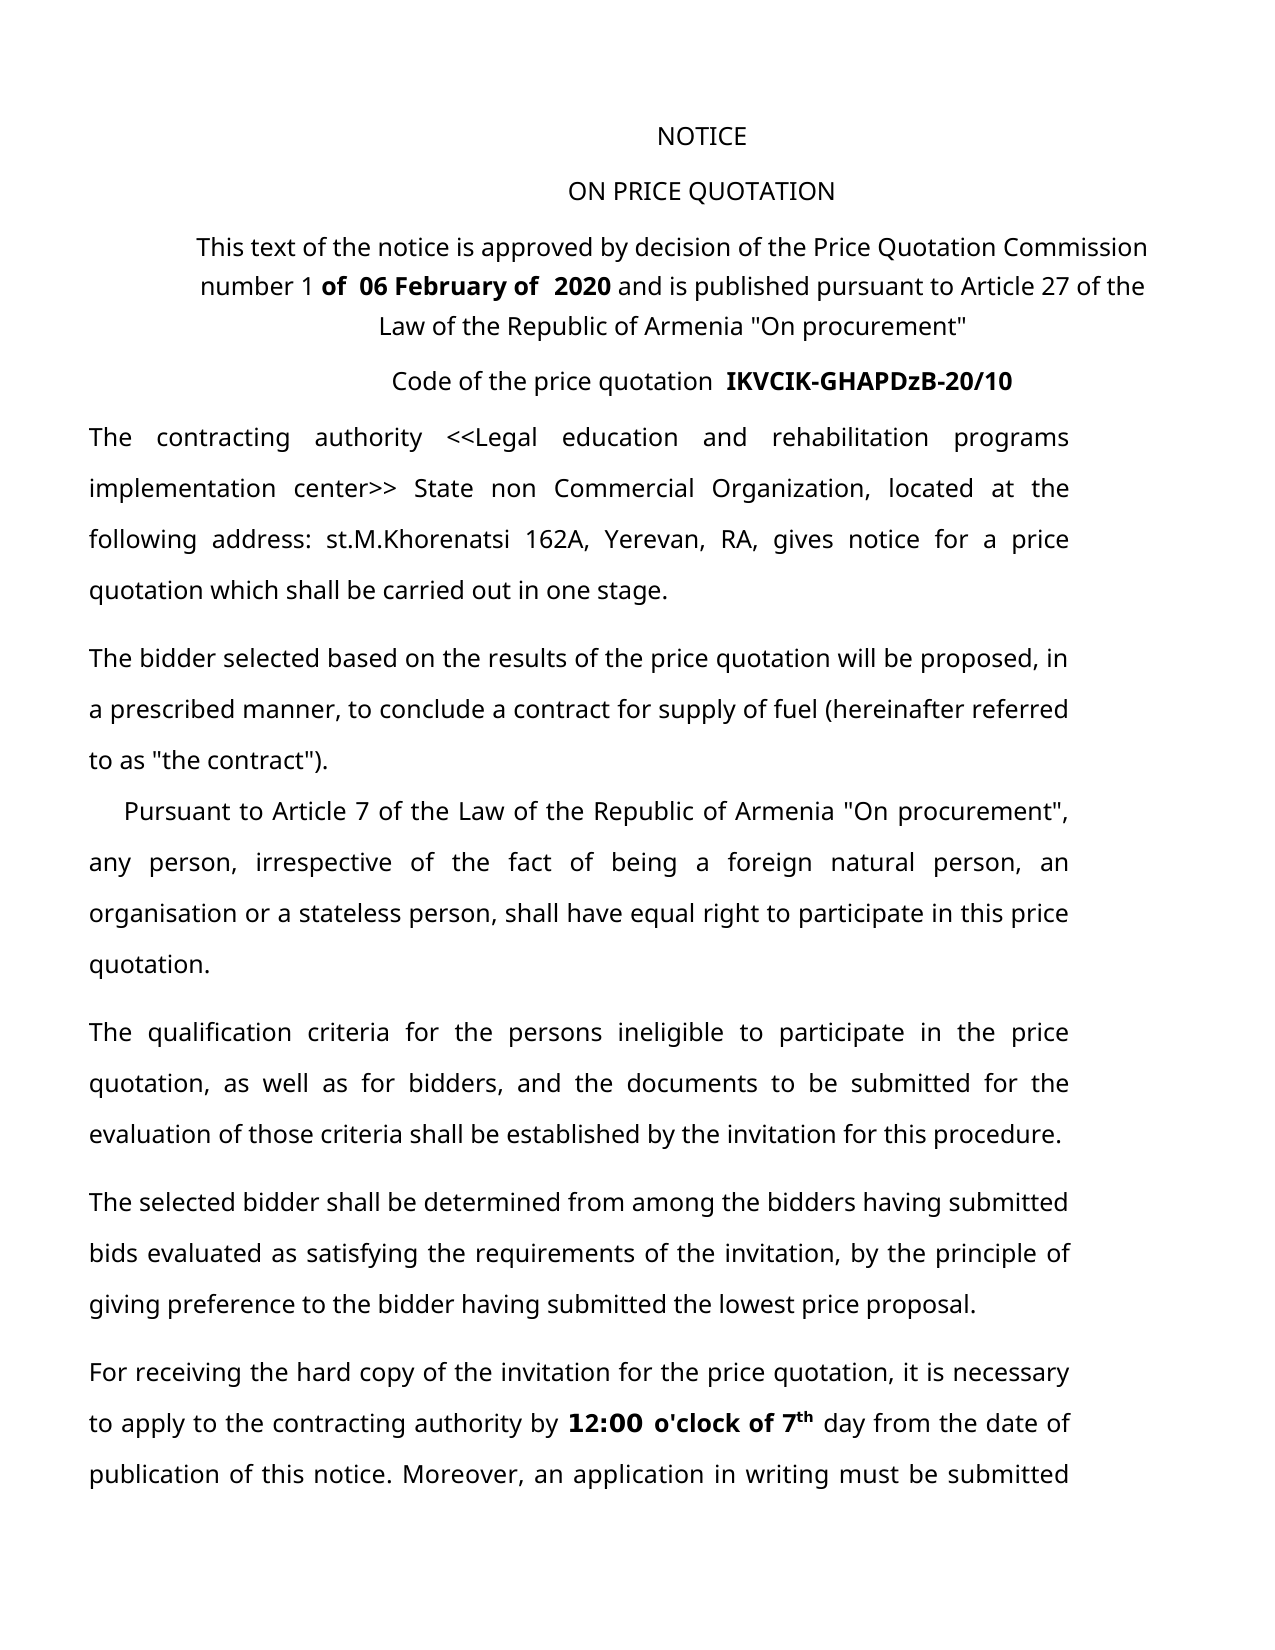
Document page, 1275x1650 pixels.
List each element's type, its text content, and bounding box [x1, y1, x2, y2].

text Code of the price quotation IKVCIK-GHAPDzB-20/10 [89, 364, 1240, 398]
text ON PRICE QUOTATION [89, 174, 1240, 208]
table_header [78, 420, 1082, 1490]
text NOTICE [89, 118, 1240, 152]
text This text of the notice is approved by decision of the Price Quotation Commission number 1 of 06 February of 2020 and is published pursuant to Article 27 of the Law of the Republic of Armenia "On procurement" [186, 230, 1159, 342]
